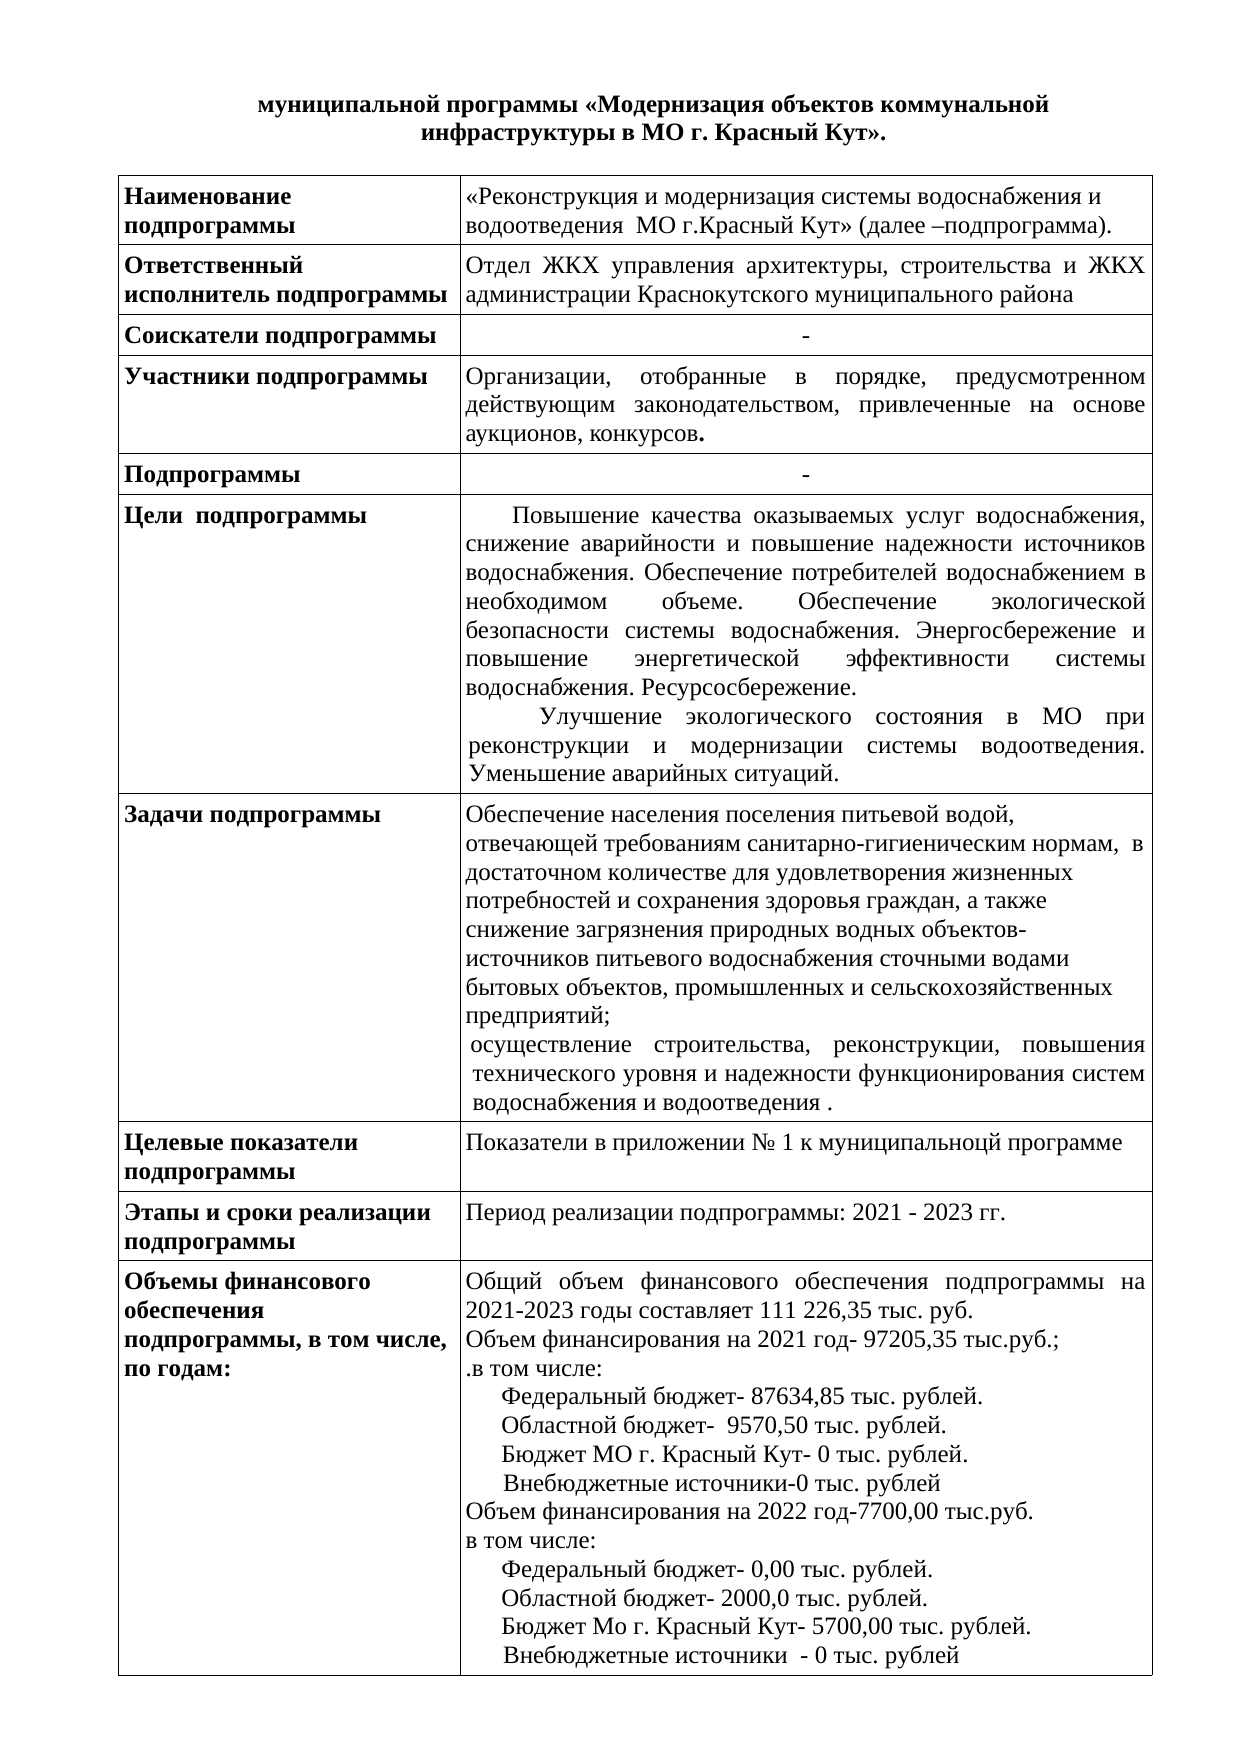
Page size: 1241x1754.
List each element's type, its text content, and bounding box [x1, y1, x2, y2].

table_cell Задачи подпрограммы [119, 794, 460, 1121]
text муниципальной программы «Модернизация объектов коммунальной инфраструктуры в МО г. Красный Кут». [170, 89, 1137, 146]
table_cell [119, 1261, 460, 1675]
table_cell Период реализации подпрограммы: 2021 - 2023 гг. [461, 1192, 1152, 1260]
table_cell Повышение качества оказываемых услуг водоснабжения, снижение аварийности и повышение надежности источников водоснабжения. Обеспечение потребителей водоснабжением в необходимом объеме. Обеспечение экологической безопасности системы водоснабжения. Энергосбережение и повышение энергетической эффективности системы водоснабжения. Ресурсосбережение. Улучшение экологического состояния в МО при реконструкции и модернизации системы водоотведения. Уменьшение аварийных ситуаций. [461, 495, 1152, 793]
table_cell Организации, отобранные в порядке, предусмотренном действующим законодательством, привлеченные на основе аукционов, конкурсов. [461, 356, 1152, 453]
table_cell Обеспечение населения поселения питьевой водой, отвечающей требованиям санитарно-гигиеническим нормам, в достаточном количестве для удовлетворения жизненных потребностей и сохранения здоровья граждан, а также снижение загрязнения природных водных объектов-источников питьевого водоснабжения сточными водами бытовых объектов, промышленных и сельскохозяйственных предприятий; осуществление строительства, реконструкции, повышения технического уровня и надежности функционирования систем водоснабжения и водоотведения . [461, 794, 1152, 1121]
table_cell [461, 1261, 1152, 1675]
table_cell Ответственный исполнитель подпрограммы [119, 245, 460, 314]
table_cell - [461, 315, 1152, 354]
table_cell Цели подпрограммы [119, 495, 460, 793]
table_cell Отдел ЖКХ управления архитектуры, строительства и ЖКХ администрации Краснокутского муниципального района [461, 245, 1152, 314]
table_cell Этапы и сроки реализации подпрограммы [119, 1192, 460, 1260]
table_cell Целевые показатели подпрограммы [119, 1122, 460, 1191]
table_cell Показатели в приложении № 1 к муниципальноцй программе [461, 1122, 1152, 1191]
table_cell - [461, 454, 1152, 493]
table_cell Соискатели подпрограммы [119, 315, 460, 354]
table_header «Реконструкция и модернизация системы водоснабжения и водоотведения МО г.Красный Кут» (далее –подпрограмма). [461, 176, 1152, 244]
table_cell Подпрограммы [119, 454, 460, 493]
table_header Наименование подпрограммы [119, 176, 460, 244]
table_cell Участники подпрограммы [119, 356, 460, 453]
